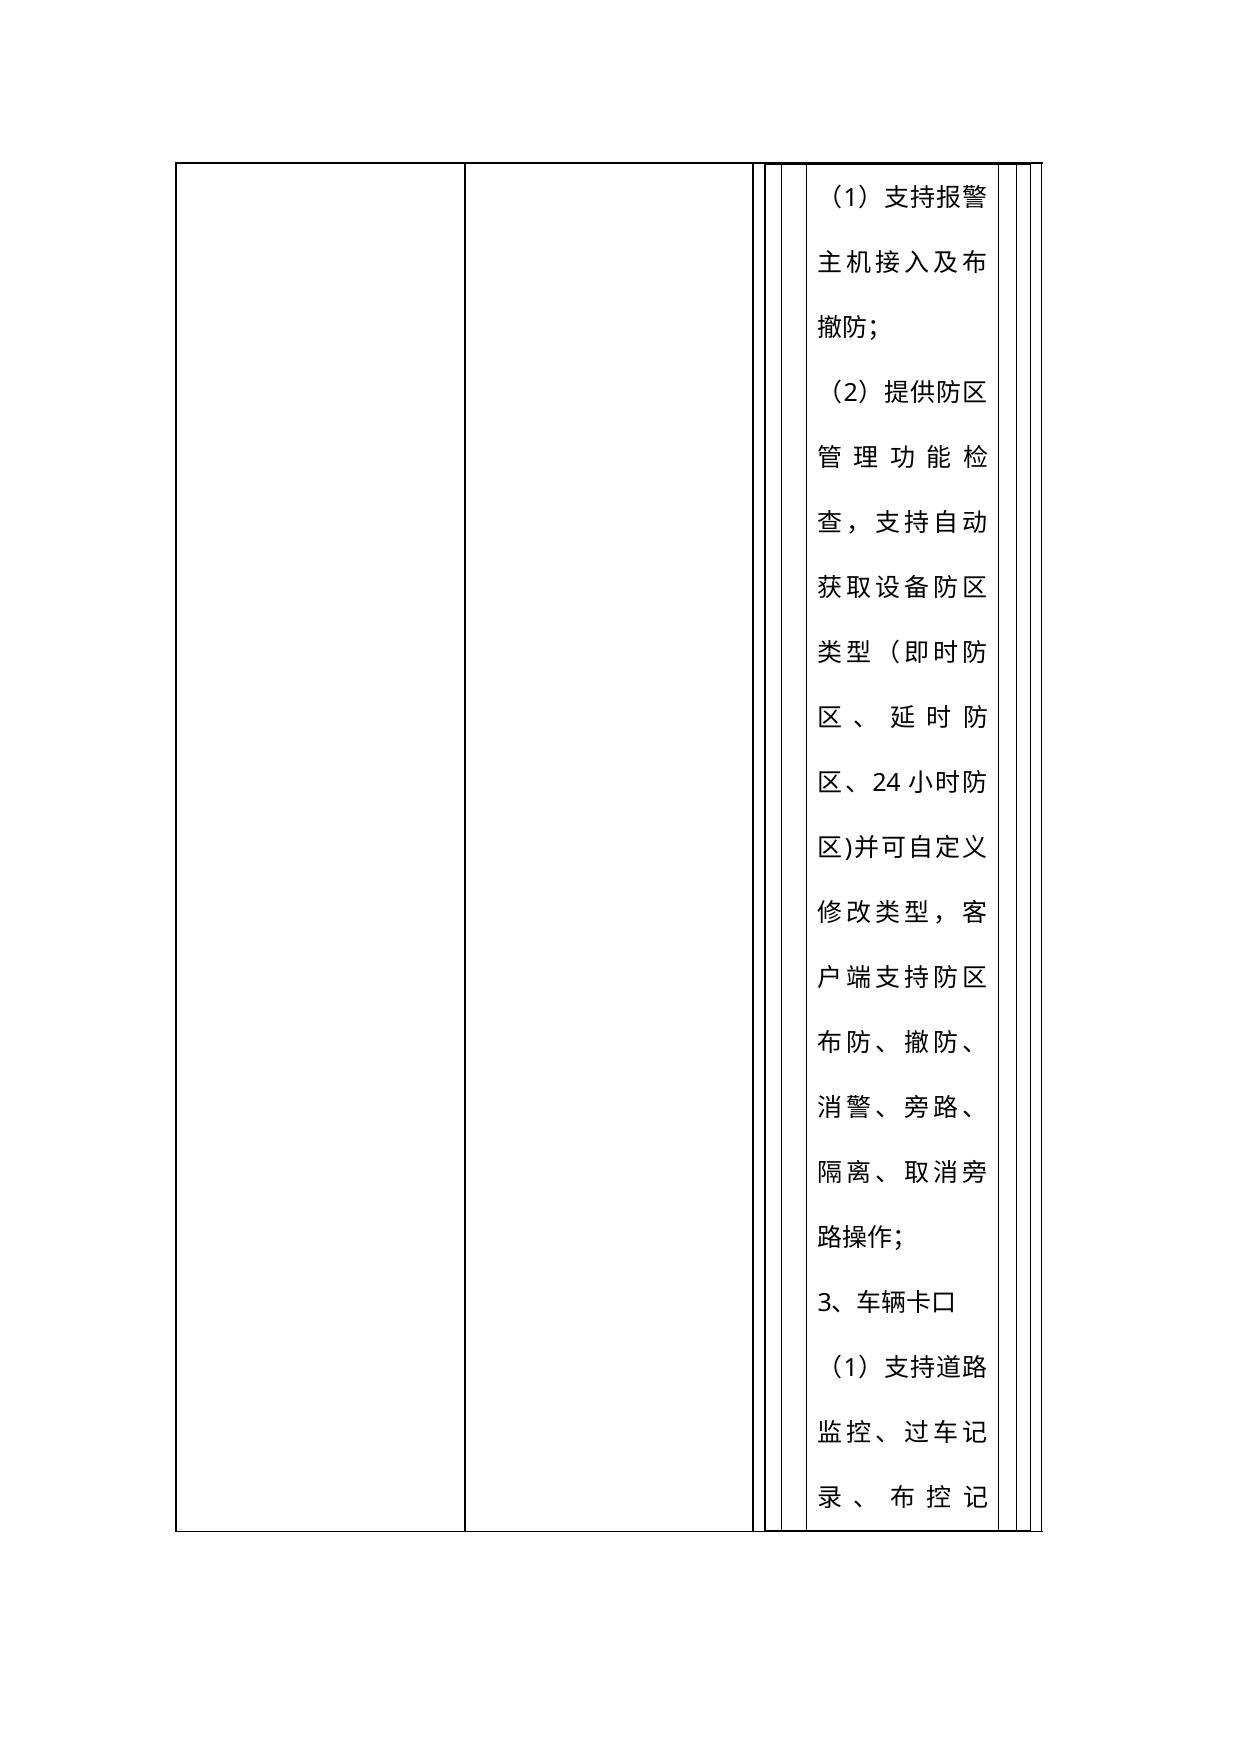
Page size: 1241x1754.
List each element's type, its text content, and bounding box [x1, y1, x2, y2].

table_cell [766, 165, 781, 1530]
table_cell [1017, 165, 1030, 1530]
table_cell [1031, 164, 1041, 1531]
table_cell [807, 165, 998, 1530]
table_cell 1 [177, 164, 464, 1531]
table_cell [782, 165, 806, 1530]
table_cell ★ [466, 164, 752, 1531]
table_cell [999, 165, 1016, 1530]
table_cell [754, 164, 764, 1531]
